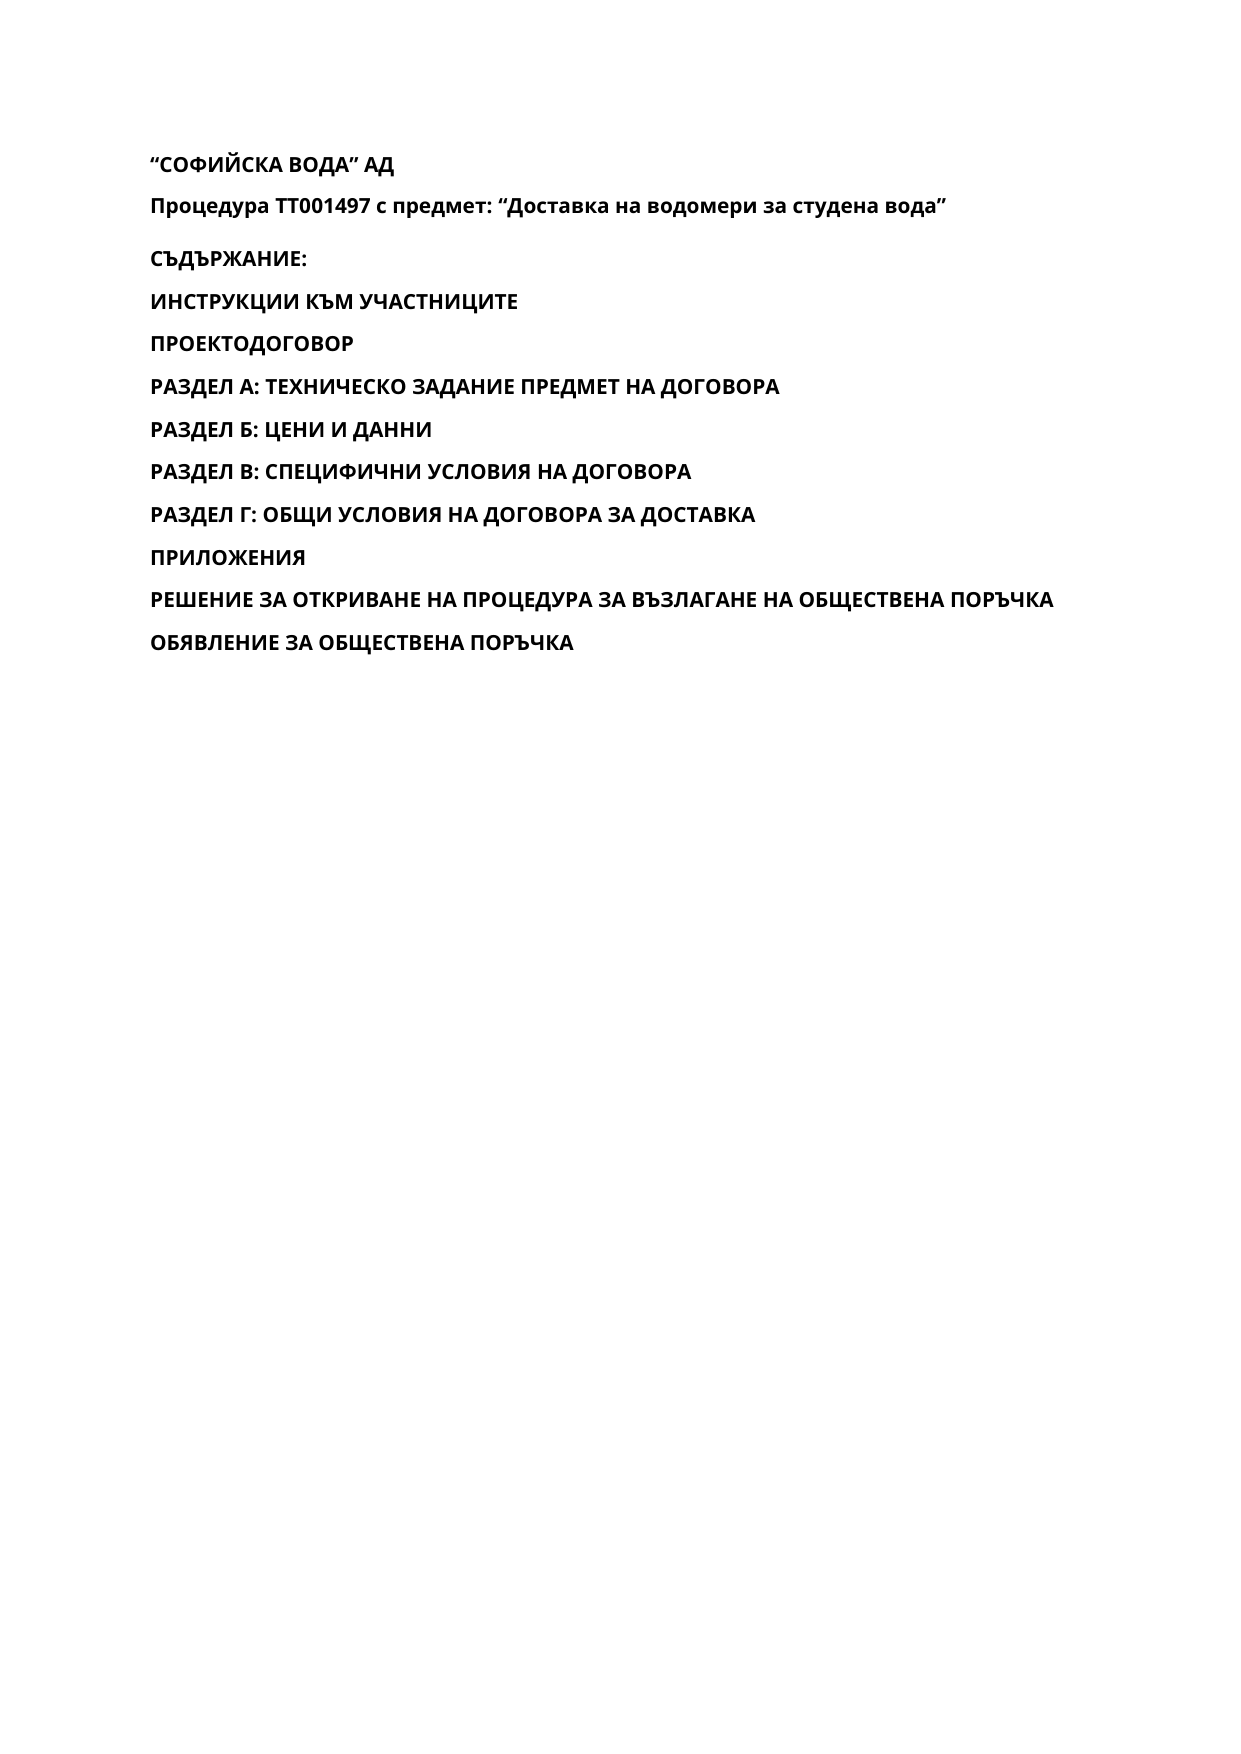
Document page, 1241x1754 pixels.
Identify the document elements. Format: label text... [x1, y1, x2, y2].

text РЕШЕНИЕ ЗА ОТКРИВАНЕ НА ПРОЦЕДУРА ЗА ВЪЗЛАГАНЕ НА ОБЩЕСТВЕНА ПОРЪЧКА [150, 585, 1090, 614]
text ИНСТРУКЦИИ КЪМ УЧАСТНИЦИТЕ [150, 287, 1090, 315]
text ПРИЛОЖЕНИЯ [150, 543, 1090, 571]
text СЪДЪРЖАНИЕ: [150, 244, 1090, 273]
text РАЗДЕЛ Г: ОБЩИ УСЛОВИЯ НА ДОГОВОРА ЗА ДОСТАВКА [150, 500, 1090, 528]
text Процедура ТТ001497 с предмет: “Доставка на водомери за студена вода” [150, 191, 1090, 219]
text РАЗДЕЛ В: СПЕЦИФИЧНИ УСЛОВИЯ НА ДОГОВОРА [150, 457, 1090, 486]
text РАЗДЕЛ А: ТЕХНИЧЕСКО ЗАДАНИЕ ПРЕДМЕТ НА ДОГОВОРА [150, 372, 1090, 401]
text РАЗДЕЛ Б: ЦЕНИ И ДАННИ [150, 415, 1090, 443]
text “СОФИЙСКА ВОДА” АД [150, 150, 1090, 178]
text ПРОЕКТОДОГОВОР [150, 329, 1090, 358]
text ОБЯВЛЕНИЕ ЗА ОБЩЕСТВЕНА ПОРЪЧКА [150, 628, 1090, 656]
